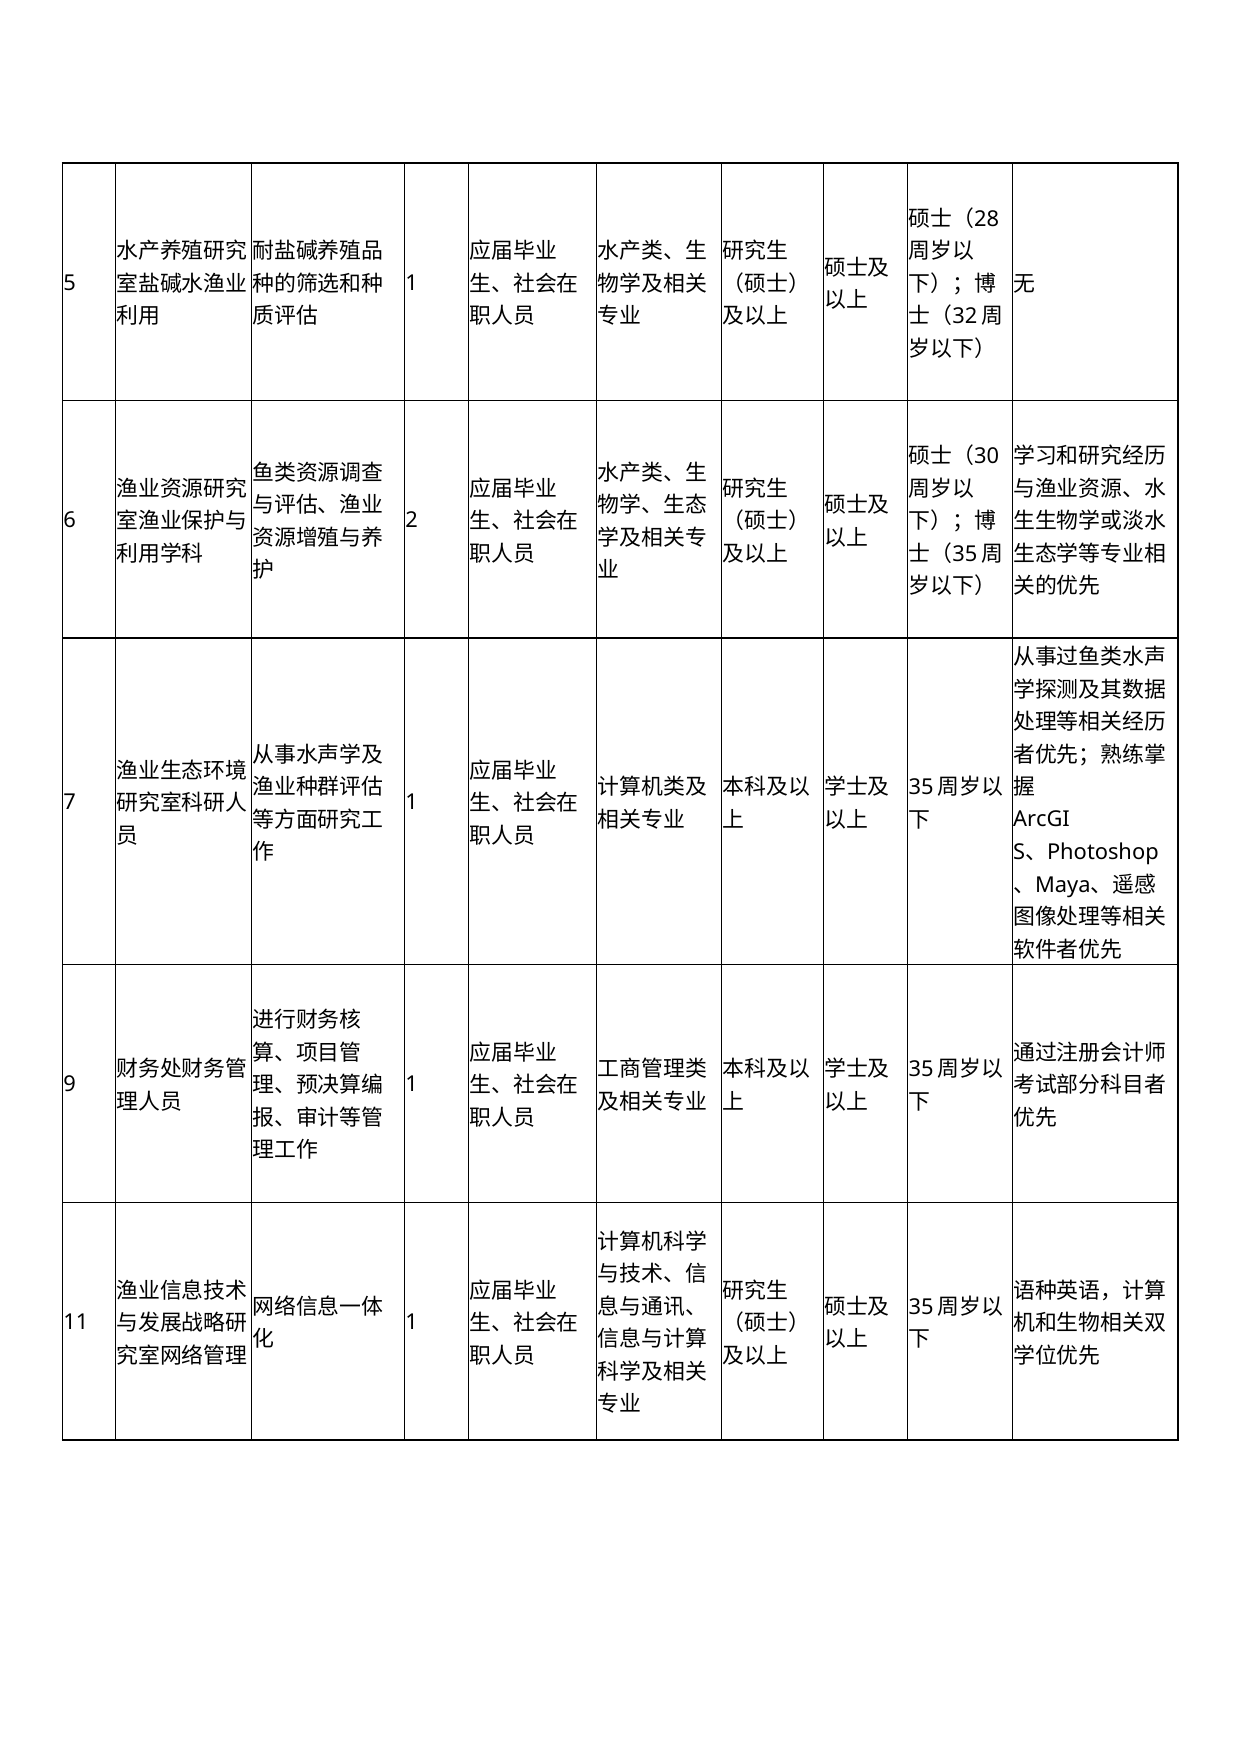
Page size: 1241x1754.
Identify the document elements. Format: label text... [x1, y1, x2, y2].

table_cell 研究生（硕士）及以上 [722, 401, 823, 637]
table_cell 9 [63, 965, 115, 1201]
table_cell 学士及以上 [824, 639, 907, 964]
table_cell 硕士及以上 [824, 401, 907, 637]
table_cell 1 [405, 639, 468, 964]
table_cell 2 [405, 401, 468, 637]
table_cell 1 [405, 164, 468, 399]
table_cell 计算机类及相关专业 [597, 639, 721, 964]
table_cell 财务处财务管理人员 [116, 965, 251, 1201]
table_cell 网络信息一体化 [252, 1203, 404, 1439]
table_cell 7 [63, 639, 115, 964]
table_cell 硕士及以上 [824, 164, 907, 399]
table_cell 6 [63, 401, 115, 637]
table_cell 35周岁以下 [908, 639, 1012, 964]
table_cell 应届毕业生、社会在职人员 [469, 1203, 596, 1439]
table_cell 渔业资源研究室渔业保护与利用学科 [116, 401, 251, 637]
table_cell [908, 164, 1012, 399]
table_cell 工商管理类及相关专业 [597, 965, 721, 1201]
table_cell 硕士及以上 [824, 1203, 907, 1439]
table_cell 水产类、生物学及相关专业 [597, 164, 721, 399]
table_cell 研究生（硕士）及以上 [722, 1203, 823, 1439]
table_cell 应届毕业生、社会在职人员 [469, 401, 596, 637]
table_cell 鱼类资源调查与评估、渔业资源增殖与养护 [252, 401, 404, 637]
table_cell 35周岁以下 [908, 965, 1012, 1201]
table_cell 本科及以上 [722, 639, 823, 964]
table_cell 应届毕业生、社会在职人员 [469, 164, 596, 399]
table_cell 从事过鱼类水声学探测及其数据处理等相关经历者优先；熟练掌握ArcGIS、Photoshop 、Maya、遥感图像处理等相关软件者优先 [1013, 639, 1177, 964]
table_cell 35周岁以下 [908, 1203, 1012, 1439]
table_cell 研究生（硕士）及以上 [722, 164, 823, 399]
table_cell 无 [1013, 164, 1177, 399]
table_cell 应届毕业生、社会在职人员 [469, 965, 596, 1201]
table_cell 1 [405, 1203, 468, 1439]
table_cell 1 [405, 965, 468, 1201]
table_cell 水产养殖研究室盐碱水渔业利用 [116, 164, 251, 399]
table_cell 学习和研究经历与渔业资源、水生生物学或淡水生态学等专业相关的优先 [1013, 401, 1177, 637]
table_cell 计算机科学与技术、信息与通讯、信息与计算科学及相关专业 [597, 1203, 721, 1439]
table_cell 水产类、生物学、生态学及相关专业 [597, 401, 721, 637]
table_cell 从事水声学及渔业种群评估等方面研究工作 [252, 639, 404, 964]
table_cell 学士及以上 [824, 965, 907, 1201]
table_cell 应届毕业生、社会在职人员 [469, 639, 596, 964]
table_cell 硕士（30周岁以下）；博士（35周岁以下） [908, 401, 1012, 637]
table_cell 11 [63, 1203, 115, 1439]
table_cell 语种英语，计算机和生物相关双学位优先 [1013, 1203, 1177, 1439]
table_cell 通过注册会计师考试部分科目者优先 [1013, 965, 1177, 1201]
table_cell 5 [63, 164, 115, 399]
table_cell 本科及以上 [722, 965, 823, 1201]
table_cell 进行财务核算、项目管理、预决算编报、审计等管理工作 [252, 965, 404, 1201]
table_cell 耐盐碱养殖品种的筛选和种质评估 [252, 164, 404, 399]
table_cell 渔业生态环境研究室科研人员 [116, 639, 251, 964]
table_cell 渔业信息技术与发展战略研究室网络管理 [116, 1203, 251, 1439]
